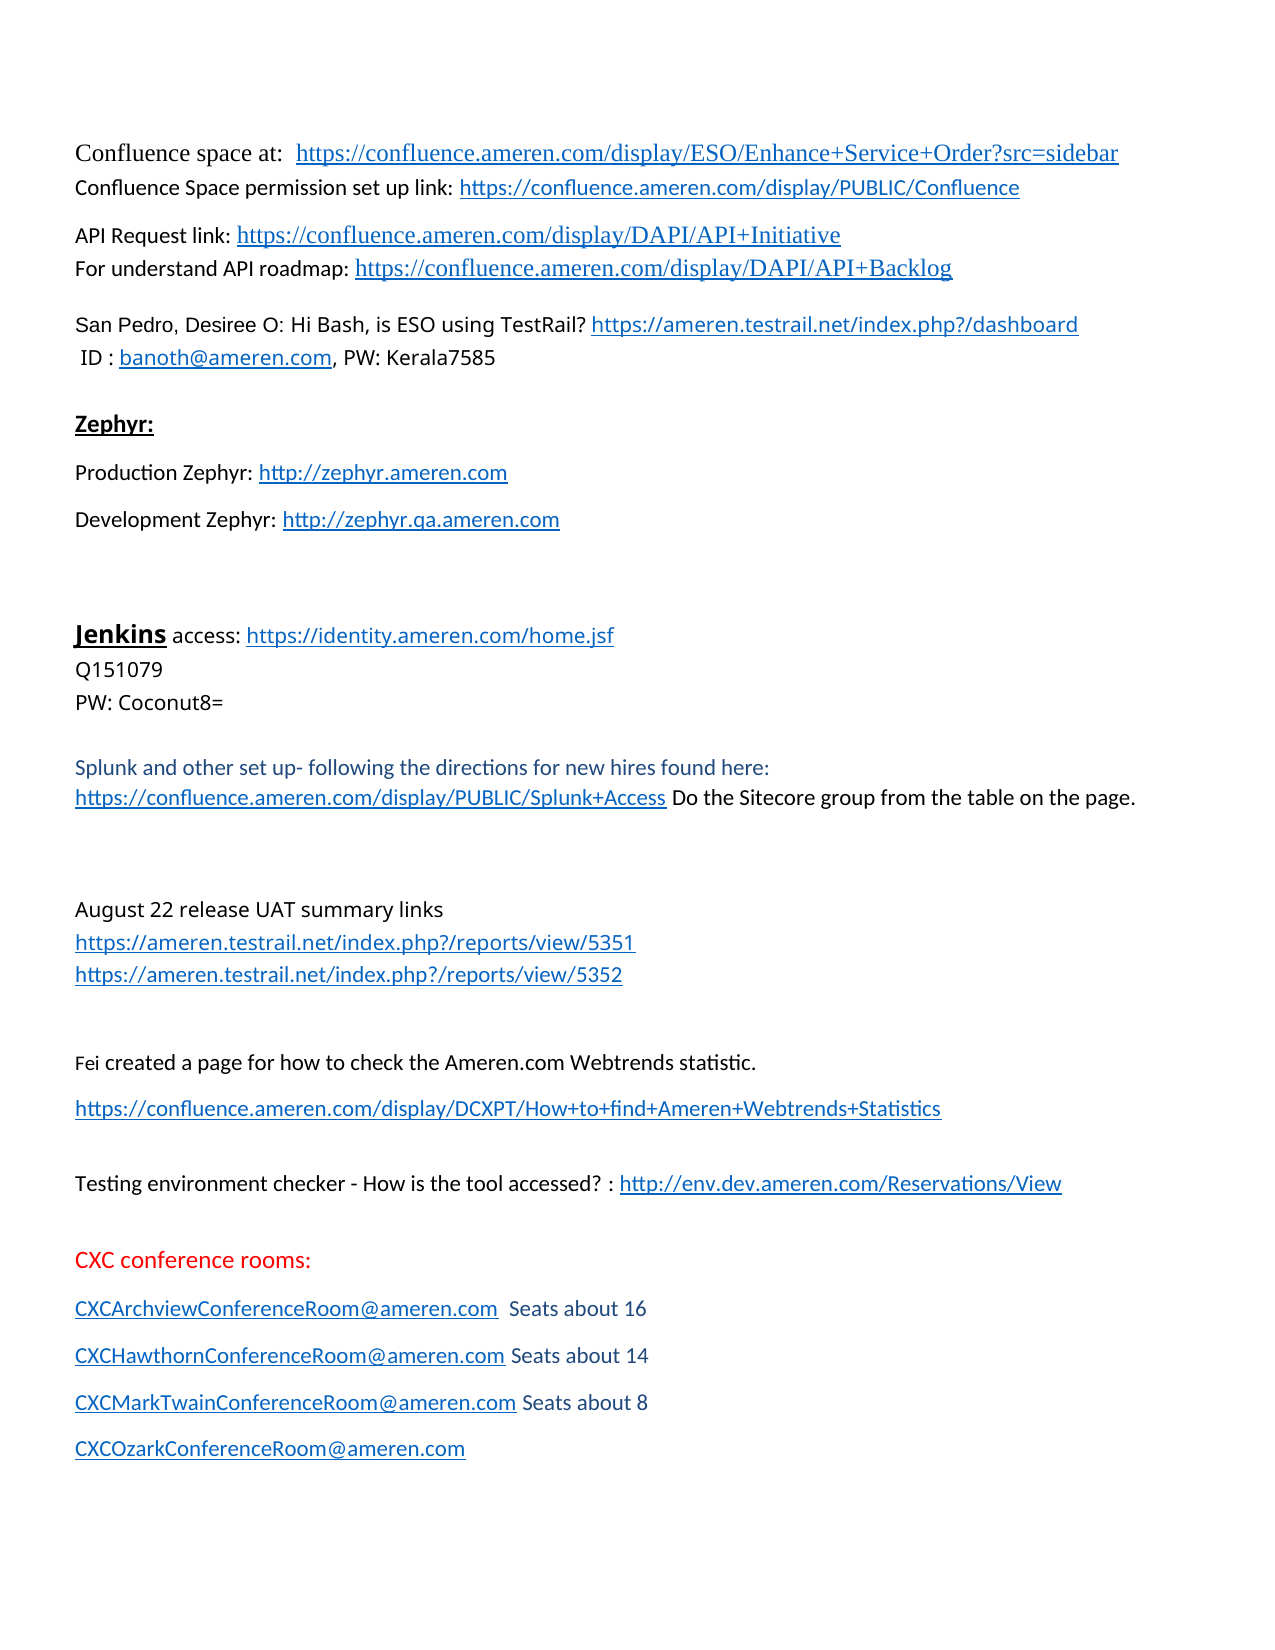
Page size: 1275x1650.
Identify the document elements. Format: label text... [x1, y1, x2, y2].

text Zephyr: [75, 408, 1200, 439]
text Confluence space at: https://confluence.ameren.com/display/ESO/Enhance+Service+Order?src=sidebar [75, 138, 1200, 167]
text August 22 release UAT summary links [75, 895, 1200, 924]
text For understand API roadmap: https://confluence.ameren.com/display/DAPI/API+Backlog [75, 253, 1200, 283]
text PW: Coconut8= [75, 688, 1200, 716]
text CXCArchviewConferenceRoom@ameren.com Seats about 16 [75, 1294, 1200, 1322]
text https://ameren.testrail.net/index.php?/reports/view/5352 [75, 961, 1200, 988]
text Testing environment checker - How is the tool accessed? : http://env.dev.ameren.com/Reservations/View [75, 1169, 1200, 1197]
text San Pedro, Desiree O: Hi Bash, is ESO using TestRail? https://ameren.testrail.net/index.php?/dashboard [75, 311, 1200, 339]
text Jenkins access: https://identity.ameren.com/home.jsf [75, 617, 1200, 651]
text Splunk and other set up- following the directions for new hires found here: https://confluence.ameren.com/display/PUBLIC/Splunk+Access Do the Sitecore group from the table on the page. [75, 753, 1200, 811]
text Confluence Space permission set up link: https://confluence.ameren.com/display/PUBLIC/Confluence [75, 173, 1200, 201]
text CXCOzarkConferenceRoom@ameren.com [75, 1434, 1200, 1462]
text API Request link: https://confluence.ameren.com/display/DAPI/API+Initiative [75, 220, 1200, 249]
text Fei created a page for how to check the Ameren.com Webtrends statistic. [75, 1048, 1200, 1076]
text https://ameren.testrail.net/index.php?/reports/view/5351 [75, 928, 1200, 956]
text CXCHawthornConferenceRoom@ameren.com Seats about 14 [75, 1341, 1200, 1369]
text CXC conference rooms: [75, 1244, 1200, 1275]
text Development Zephyr: http://zephyr.qa.ameren.com [75, 505, 1200, 533]
text Q151079 [75, 655, 1200, 684]
text https://confluence.ameren.com/display/DCXPT/How+to+find+Ameren+Webtrends+Statistics [75, 1094, 1200, 1122]
text ID : banoth@ameren.com, PW: Kerala7585 [75, 343, 1200, 372]
text Production Zephyr: http://zephyr.ameren.com [75, 458, 1200, 486]
text CXCMarkTwainConferenceRoom@ameren.com Seats about 8 [75, 1388, 1200, 1416]
